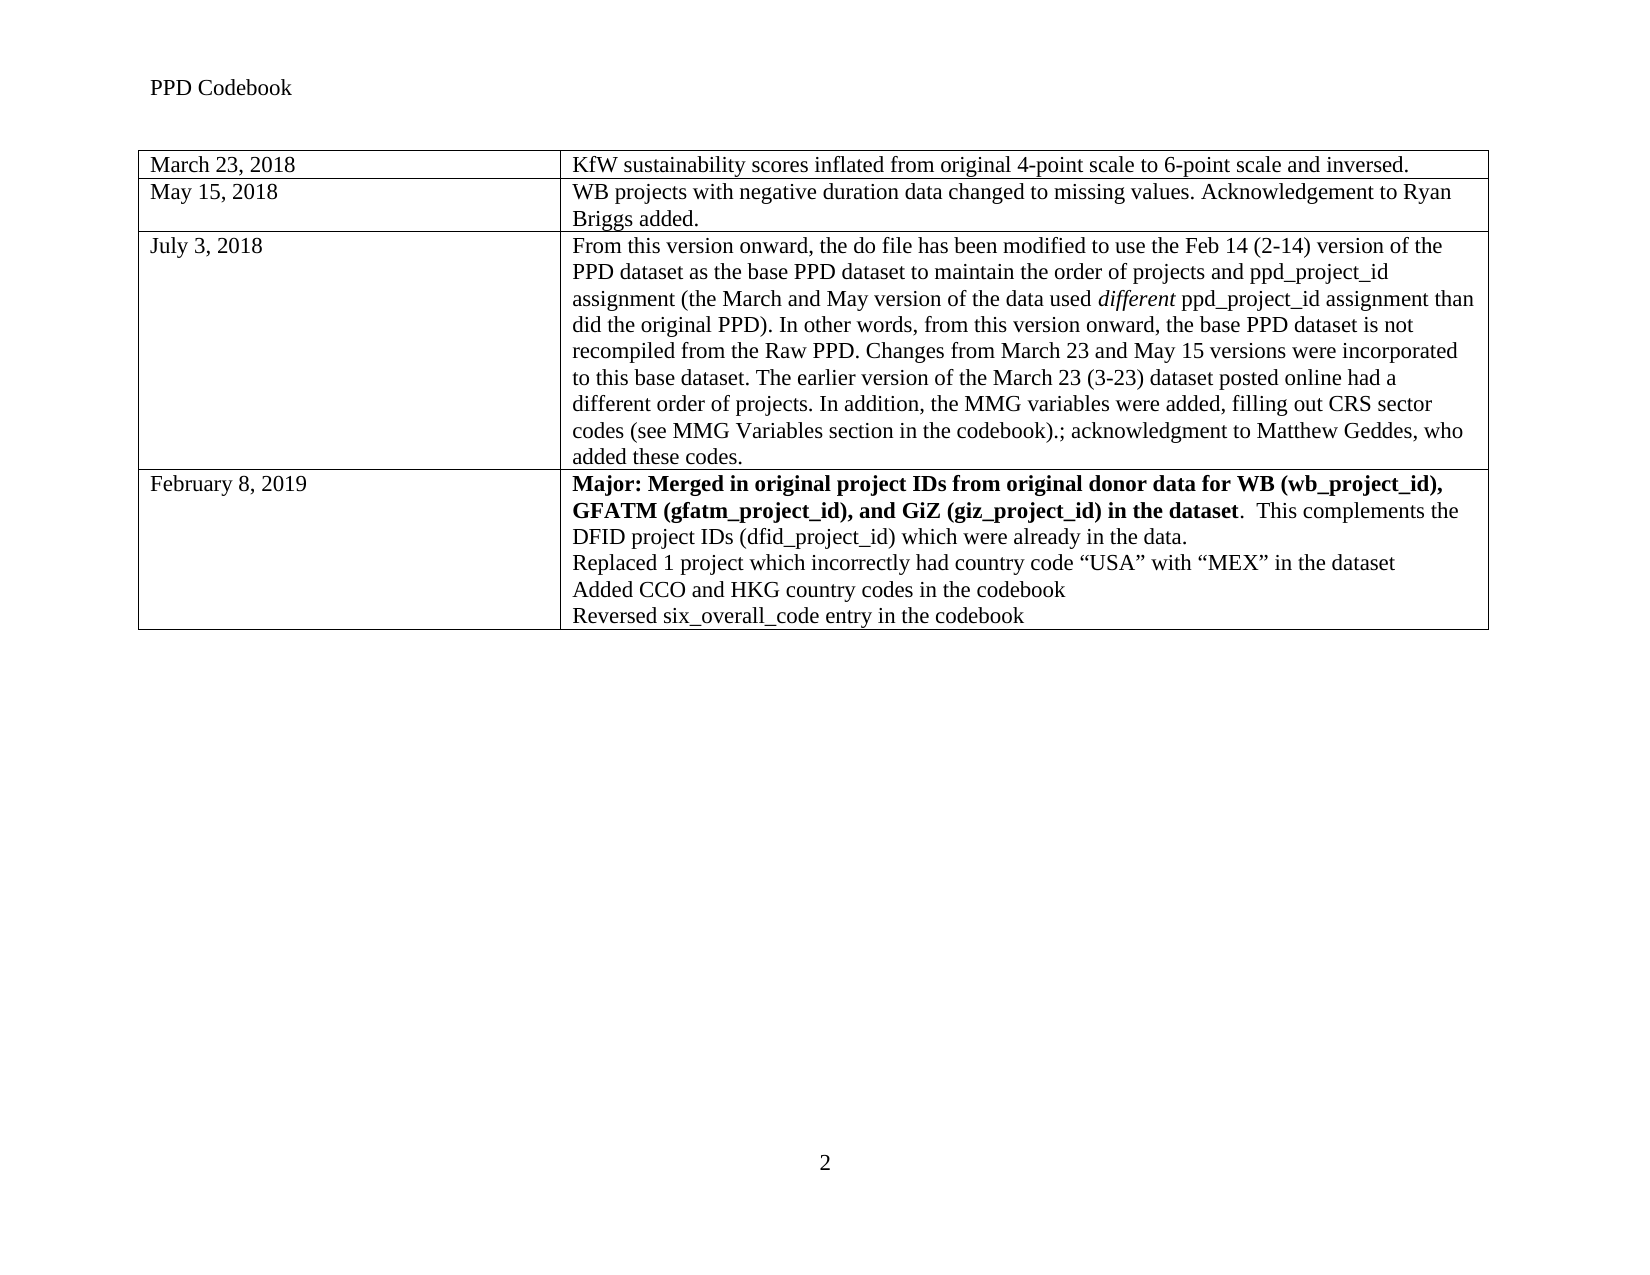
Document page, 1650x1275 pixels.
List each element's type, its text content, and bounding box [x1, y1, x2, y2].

table_cell May 15, 2018 [139, 179, 560, 231]
table_cell From this version onward, the do file has been modified to use the Feb 14 (2-14) version of the PPD dataset as the base PPD dataset to maintain the order of projects and ppd_project_id assignment (the March and May version of the data used different ppd_project_id assignment than did the original PPD). In other words, from this version onward, the base PPD dataset is not recompiled from the Raw PPD. Changes from March 23 and May 15 versions were incorporated to this base dataset. The earlier version of the March 23 (3-23) dataset posted online had a different order of projects. In addition, the MMG variables were added, filling out CRS sector codes (see MMG Variables section in the codebook).; acknowledgment to Matthew Geddes, who added these codes. [561, 232, 1488, 469]
table_cell Major: Merged in original project IDs from original donor data for WB (wb_project_id), GFATM (gfatm_project_id), and GiZ (giz_project_id) in the dataset. This complements the DFID project IDs (dfid_project_id) which were already in the data. Replaced 1 project which incorrectly had country code “USA” with “MEX” in the dataset Added CCO and HKG country codes in the codebook Reversed six_overall_code entry in the codebook [561, 470, 1488, 628]
table_cell WB projects with negative duration data changed to missing values. Acknowledgement to Ryan Briggs added. [561, 179, 1488, 231]
table_cell February 8, 2019 [139, 470, 560, 628]
table_cell March 23, 2018 [139, 151, 560, 177]
table_cell July 3, 2018 [139, 232, 560, 469]
table_cell KfW sustainability scores inflated from original 4-point scale to 6-point scale and inversed. [561, 151, 1488, 177]
